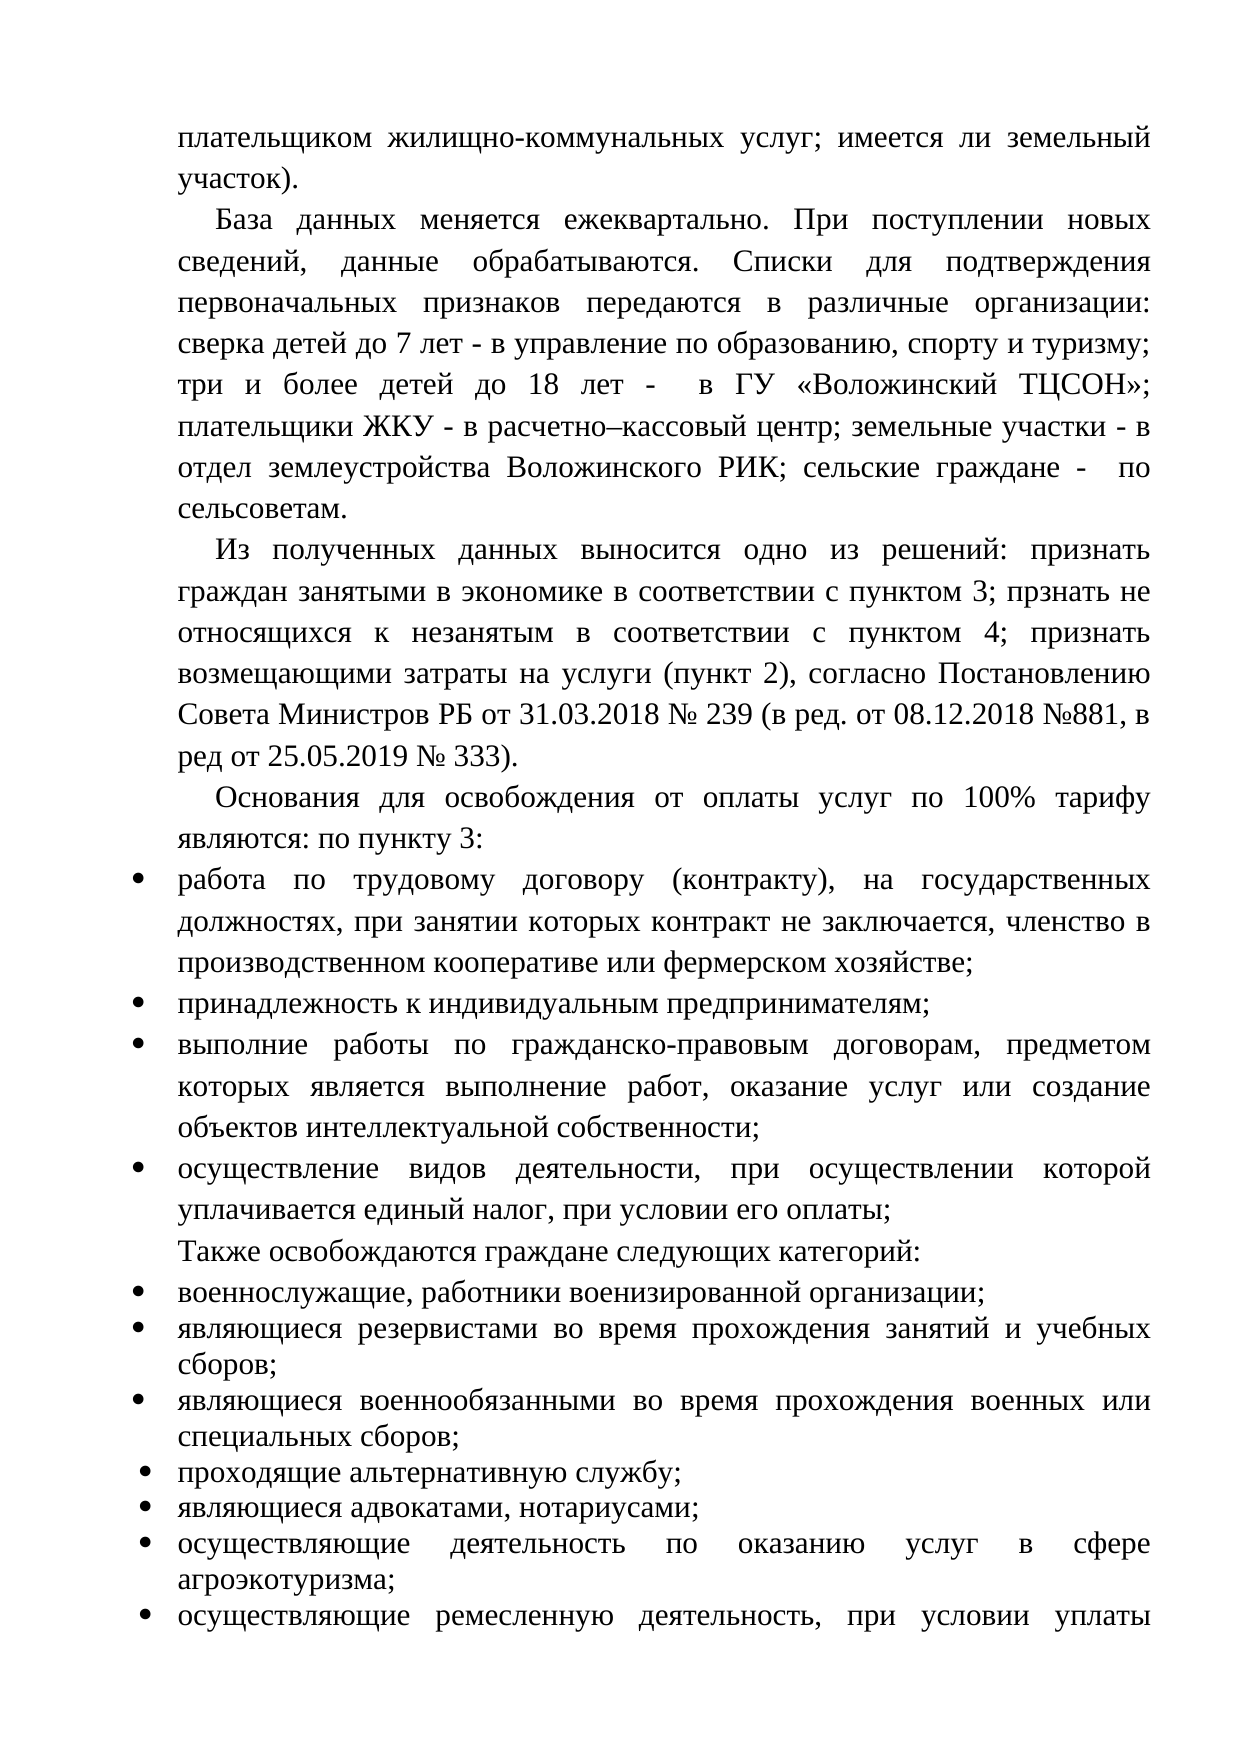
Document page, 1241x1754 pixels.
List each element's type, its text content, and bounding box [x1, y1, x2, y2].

list осуществляющие деятельность по оказанию услуг в сфере агроэкотуризма; [140, 1525, 1152, 1597]
list принадлежность к индивидуальным предпринимателям; [133, 984, 1152, 1020]
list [140, 1597, 1152, 1632]
list являющиеся адвокатами, нотариусами; [140, 1489, 1152, 1525]
list работа по трудовому договору (контракту), на государственных должностях, при занятии которых контракт не заключается, членство в производственном кооперативе или фермерском хозяйстве; [133, 861, 1152, 979]
list Также освобождаются граждане следующих категорий: [177, 1232, 1152, 1268]
list являющиеся военнообязанными во время прохождения военных или специальных сборов; [133, 1381, 1152, 1453]
list Из полученных данных выносится одно из решений: признать граждан занятыми в экономике в соответствии с пунктом 3; прзнать не относящихся к незанятым в соответствии с пунктом 4; признать возмещающими затраты на услуги (пункт 2), согласно Постановлению Совета Министров РБ от 31.03.2018 № 239 (в ред. от 08.12.2018 №881, в ред от 25.05.2019 № 333). [177, 531, 1152, 773]
list База данных меняется ежеквартально. При поступлении новых сведений, данные обрабатываются. Списки для подтверждения первоначальных признаков передаются в различные организации: сверка детей до 7 лет - в управление по образованию, спорту и туризму; три и более детей до 18 лет - в ГУ «Воложинский ТЦСОН»; плательщики ЖКУ - в расчетно–кассовый центр; земельные участки - в отдел землеустройства Воложинского РИК; сельские граждане - по сельсоветам. [177, 201, 1152, 525]
list Основания для освобождения от оплаты услуг по 100% тарифу являются: по пункту 3: [177, 778, 1152, 855]
list выполние работы по гражданско-правовым договорам, предметом которых является выполнение работ, оказание услуг или создание объектов интеллектуальной собственности; [133, 1026, 1152, 1144]
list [177, 118, 1152, 195]
list осуществление видов деятельности, при осуществлении которой уплачивается единый налог, при условии его оплаты; [133, 1149, 1152, 1227]
list проходящие альтернативную службу; [140, 1453, 1152, 1489]
list военнослужащие, работники военизированной организации; [133, 1273, 1152, 1309]
list являющиеся резервистами во время прохождения занятий и учебных сборов; [133, 1309, 1152, 1381]
